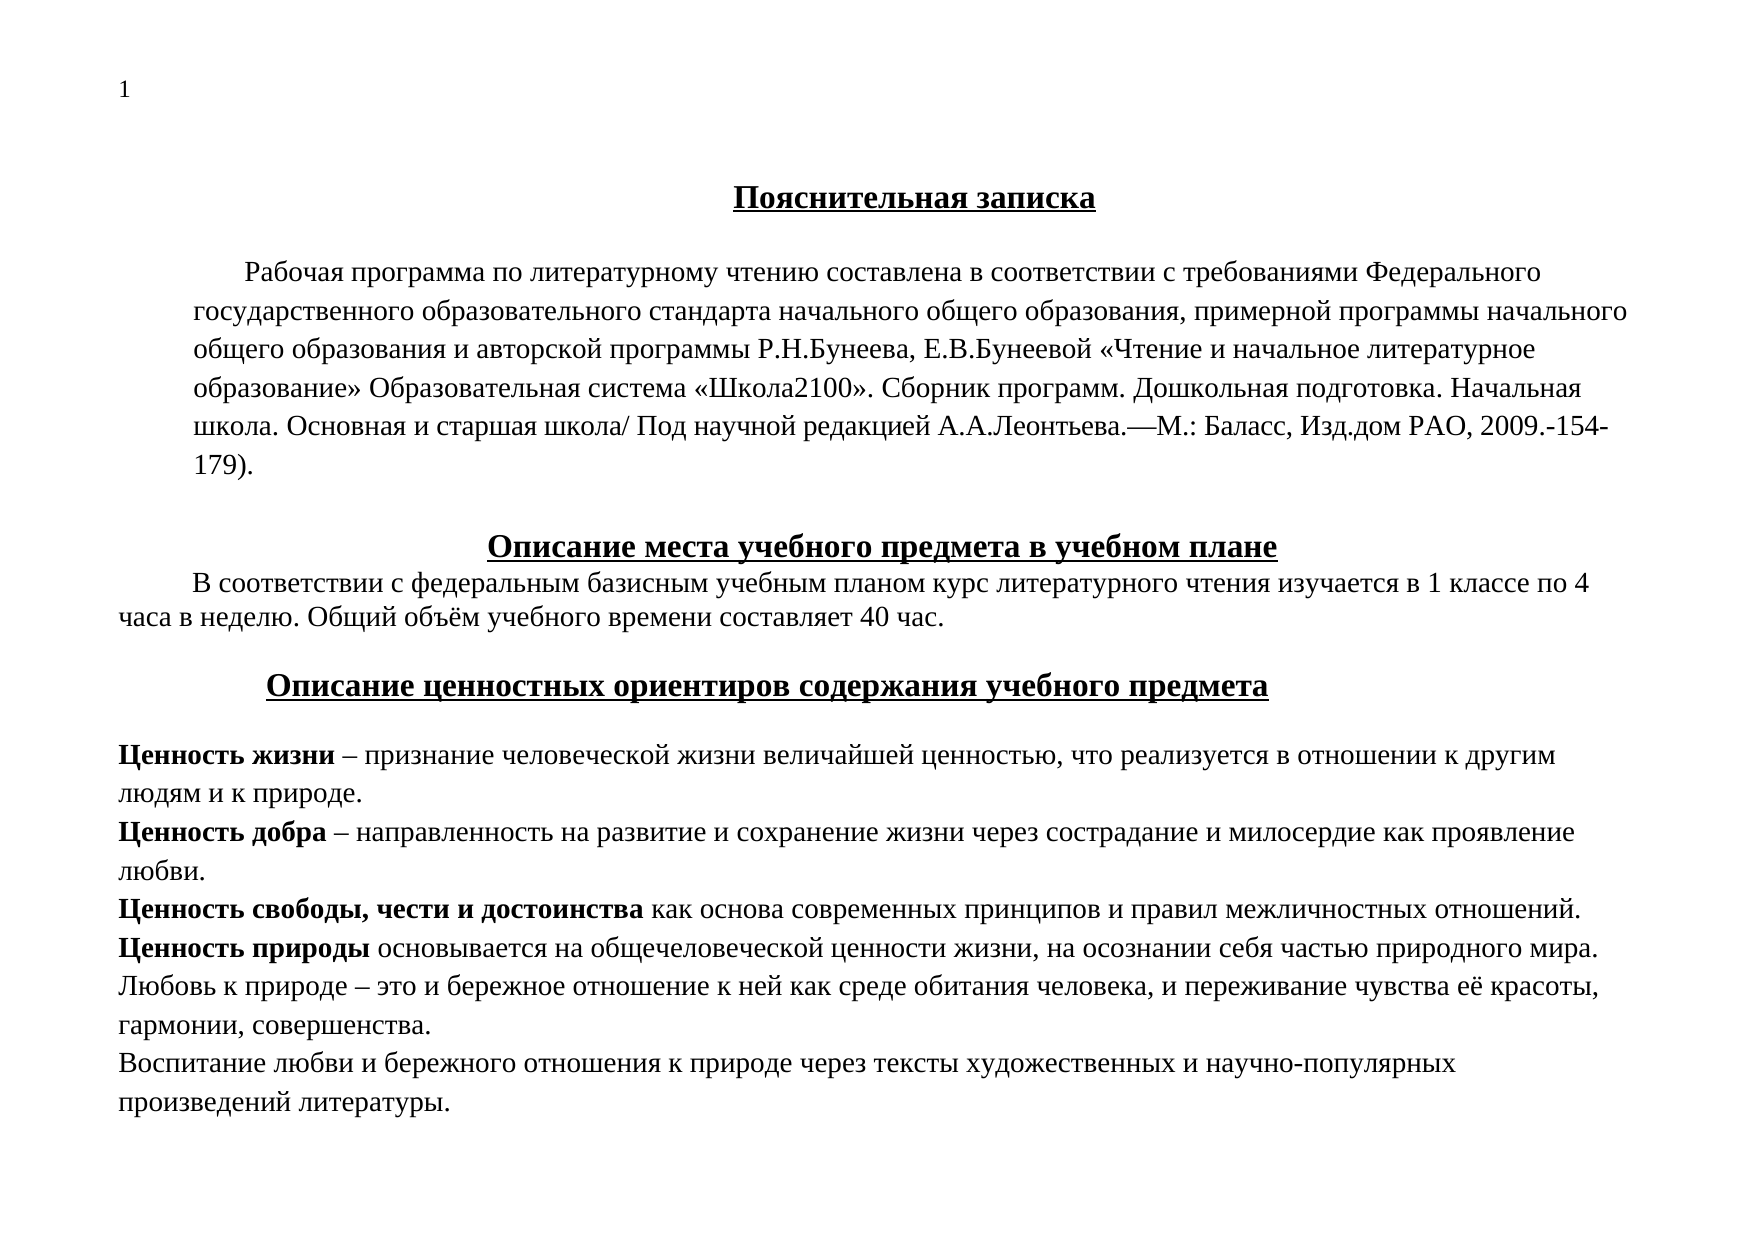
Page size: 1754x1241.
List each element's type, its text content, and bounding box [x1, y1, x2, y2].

list Рабочая программа по литературному чтению составлена в соответствии с требованиями Федерального государственного образовательного стандарта начального общего образования, примерной программы начального общего образования и авторской программы Р.Н.Бунеева, Е.В.Бунеевой «Чтение и начальное литературное образование» Образовательная система «Школа2100». Сборник программ. Дошкольная подготовка. Начальная школа. Основная и старшая школа/ Под научной редакцией А.А.Леонтьева.—М.: Баласс, Изд.дом РАО, 2009.-154-179). [193, 254, 1636, 481]
text В соответствии с федеральным базисным учебным планом курс литературного чтения изучается в 1 классе по 4 часа в неделю. Общий объём учебного времени составляет 40 час. [118, 565, 1636, 632]
text Ценность жизни – признание человеческой жизни величайшей ценностью, что реализуется в отношении к другим людям и к природе. [118, 737, 1636, 809]
text Воспитание любви и бережного отношения к природе через тексты художественных и научно-популярных произведений литературы. [118, 1045, 1636, 1117]
text Ценность добра – направленность на развитие и сохранение жизни через сострадание и милосердие как проявление любви. [118, 814, 1636, 886]
text Ценность свободы, чести и достоинства как основа современных принципов и правил межличностных отношений. [118, 891, 1636, 925]
text Описание ценностных ориентиров содержания учебного предмета [192, 666, 1636, 704]
text Ценность природы основывается на общечеловеческой ценности жизни, на осознании себя частью природного мира. Любовь к природе – это и бережное отношение к ней как среде обитания человека, и переживание чувства её красоты, гармонии, совершенства. [118, 930, 1636, 1040]
list Пояснительная записка [193, 177, 1636, 216]
text Описание места учебного предмета в учебном плане [413, 527, 1636, 565]
